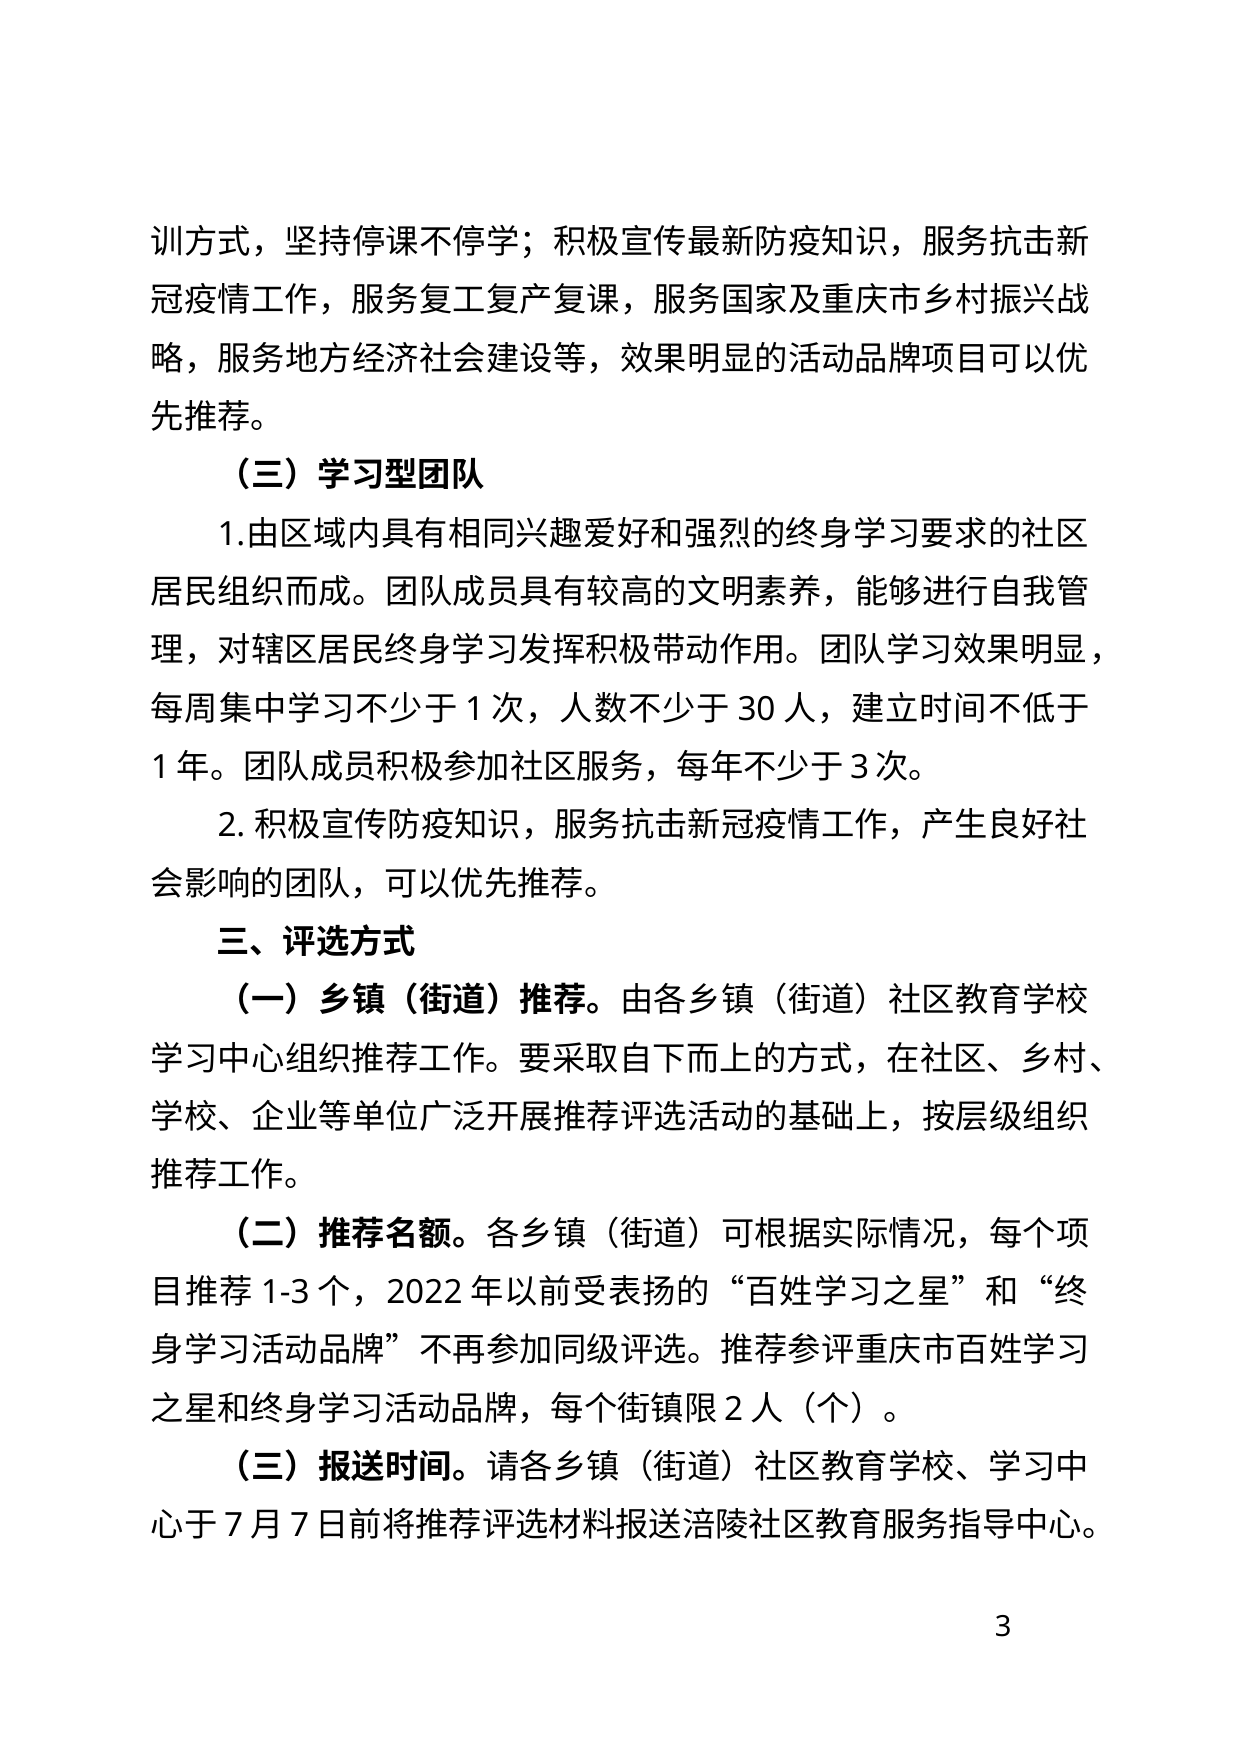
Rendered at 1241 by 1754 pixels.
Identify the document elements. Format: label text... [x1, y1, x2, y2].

text 三、评选方式 [151, 907, 1089, 965]
text （三）学习型团队 [151, 440, 1089, 498]
text （三）报送时间。请各乡镇（街道）社区教育学校、学习中心于7月7日前将推荐评选材料报送涪陵社区教育服务指导中心。 [151, 1432, 1089, 1548]
text 2. 积极宣传防疫知识，服务抗击新冠疫情工作，产生良好社会影响的团队，可以优先推荐。 [151, 790, 1089, 907]
text （一）乡镇（街道）推荐。由各乡镇（街道）社区教育学校、学习中心组织推荐工作。要采取自下而上的方式，在社区、乡村、学校、企业等单位广泛开展推荐评选活动的基础上，按层级组织推荐工作。 [151, 965, 1089, 1198]
text 1.由区域内具有相同兴趣爱好和强烈的终身学习要求的社区居民组织而成。团队成员具有较高的文明素养，能够进行自我管理，对辖区居民终身学习发挥积极带动作用。团队学习效果明显，每周集中学习不少于1次，人数不少于30人，建立时间不低于1年。团队成员积极参加社区服务，每年不少于3次。 [151, 498, 1089, 790]
text （二）推荐名额。各乡镇（街道）可根据实际情况，每个项目推荐1-3个，2022年以前受表扬的“百姓学习之星”和“终身学习活动品牌”不再参加同级评选。推荐参评重庆市百姓学习之星和终身学习活动品牌，每个街镇限2人（个）。 [151, 1198, 1089, 1432]
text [151, 207, 1089, 440]
